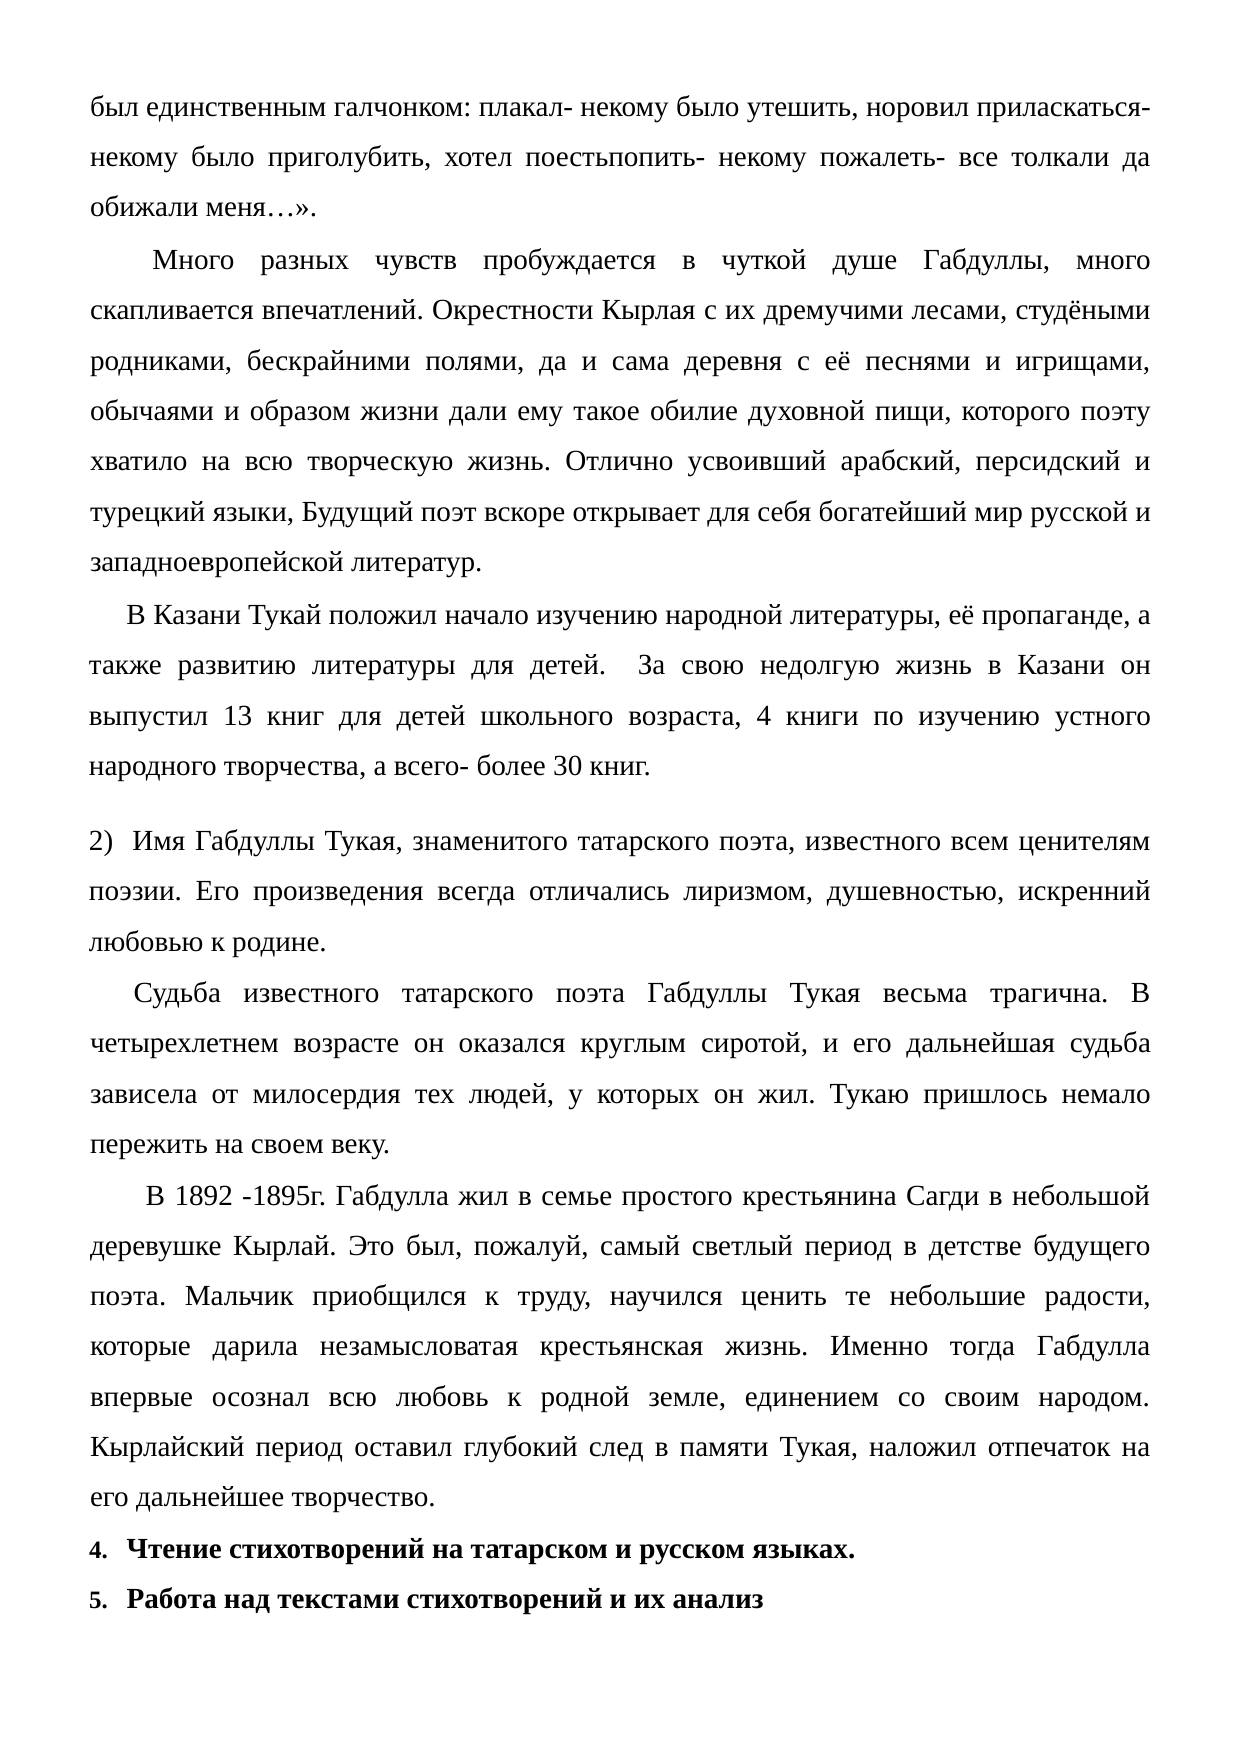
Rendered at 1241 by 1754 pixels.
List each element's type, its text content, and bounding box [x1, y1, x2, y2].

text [90, 89, 1152, 223]
text Много разных чувств пробуждается в чуткой душе Габдуллы, много скапливается впечатлений. Окрестности Кырлая с их дремучими лесами, студёными родниками, бескрайними полями, да и сама деревня с её песнями и игрищами, обычаями и образом жизни дали ему такое обилие духовной пищи, которого поэту хватило на всю творческую жизнь. Отлично усвоивший арабский, персидский и турецкий языки, Будущий поэт вскоре открывает для себя богатейший мир русской и западноевропейской литератур. [90, 242, 1152, 578]
list Чтение стихотворений на татарском и русском языках. [89, 1531, 1152, 1564]
text Судьба известного татарского поэта Габдуллы Тукая весьма трагична. В четырехлетнем возрасте он оказался круглым сиротой, и его дальнейшая судьба зависела от милосердия тех людей, у которых он жил. Тукаю пришлось немало пережить на своем веку. [89, 975, 1152, 1160]
list Работа над текстами стихотворений и их анализ [89, 1581, 1152, 1615]
text 2) Имя Габдуллы Тукая, знаменитого татарского поэта, известного всем ценителям поэзии. Его произведения всегда отличались лиризмом, душевностью, искренний любовью к родине. [89, 823, 1152, 957]
text В 1892 -1895г. Габдулла жил в семье простого крестьянина Сагди в небольшой деревушке Кырлай. Это был, пожалуй, самый светлый период в детстве будущего поэта. Мальчик приобщился к труду, научился ценить те небольшие радости, которые дарила незамысловатая крестьянская жизнь. Именно тогда Габдулла впервые осознал всю любовь к родной земле, единением со своим народом. Кырлайский период оставил глубокий след в памяти Тукая, наложил отпечаток на его дальнейшее творчество. [89, 1178, 1152, 1513]
text В Казани Тукай положил начало изучению народной литературы, её пропаганде, а также развитию литературы для детей. За свою недолгую жизнь в Казани он выпустил 13 книг для детей школьного возраста, 4 книги по изучению устного народного творчества, а всего- более 30 книг. [89, 597, 1152, 781]
